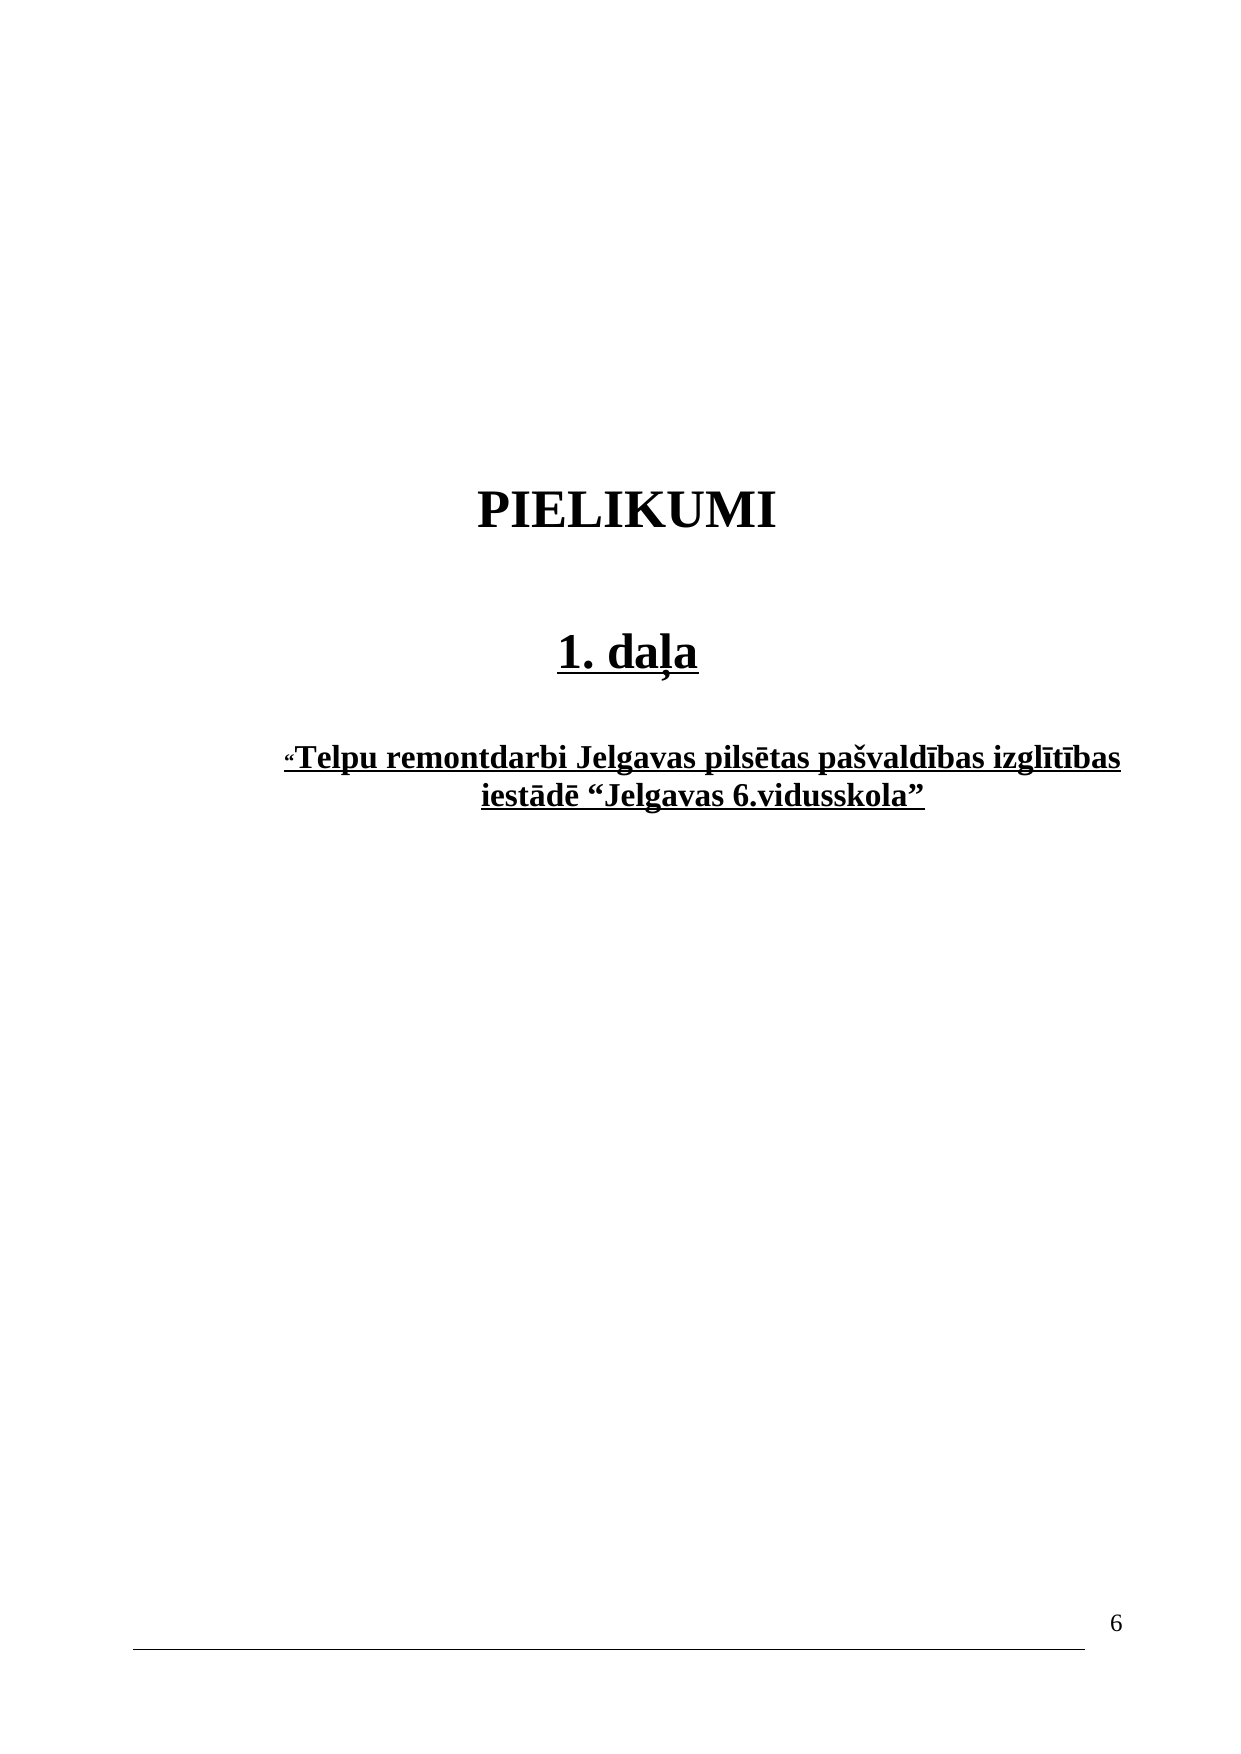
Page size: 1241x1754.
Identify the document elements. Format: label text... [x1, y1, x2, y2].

subtitle PIELIKUMI [133, 477, 1122, 539]
subtitle “Telpu remontdarbi Jelgavas pilsētas pašvaldības izglītības iestādē “Jelgavas 6.vidusskola” 1. pielikums [283, 737, 1122, 814]
text 1. daļa [133, 622, 1122, 679]
